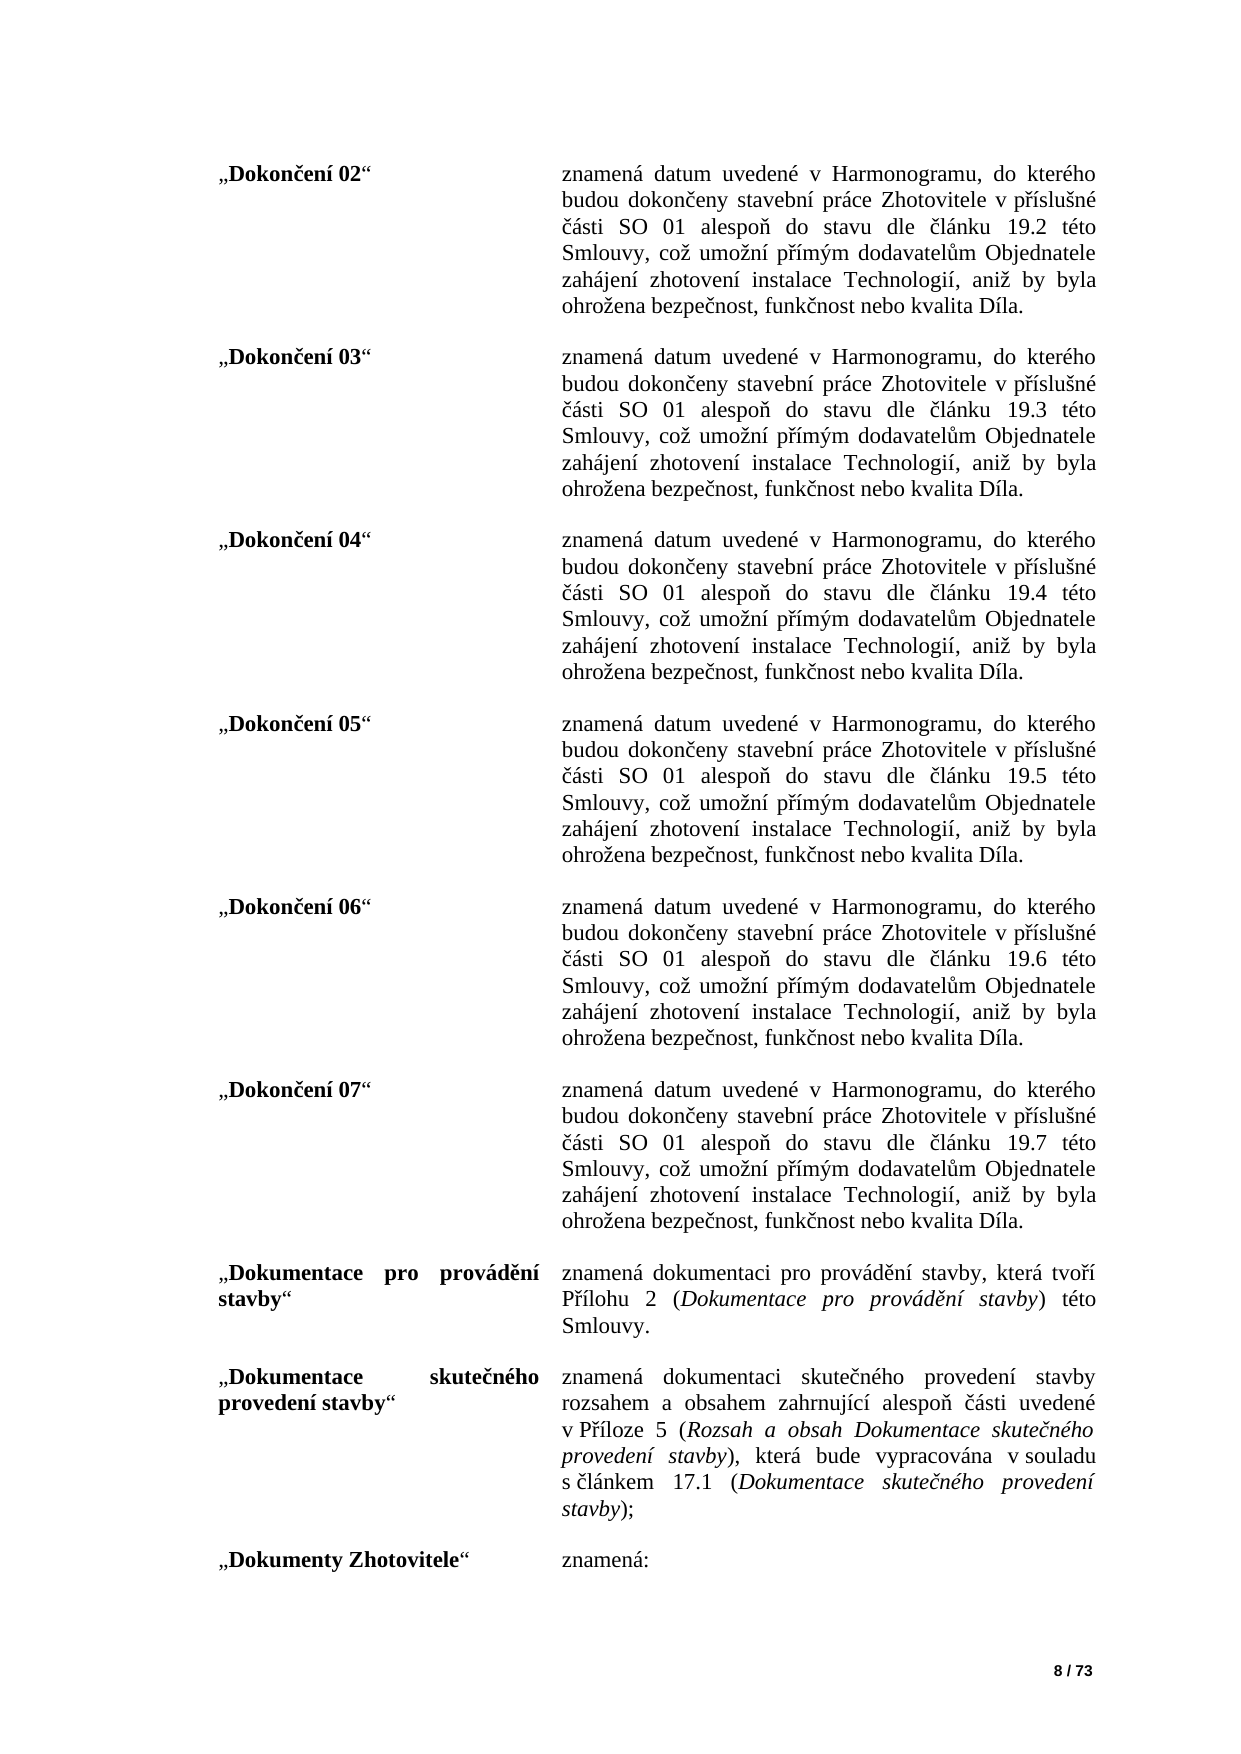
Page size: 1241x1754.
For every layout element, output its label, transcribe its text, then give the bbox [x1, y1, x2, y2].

table_cell znamená datum uvedené v Harmonogramu, do kterého budou dokončeny stavební práce Zhotovitele v příslušné části SO 01 alespoň do stavu dle článku 19.3 této Smlouvy, což umožní přímým dodavatelům Objednatele zahájení zhotovení instalace Technologií, aniž by byla ohrožena bezpečnost, funkčnost nebo kvalita Díla. [550, 331, 1107, 514]
table_cell znamená datum uvedené v Harmonogramu, do kterého budou dokončeny stavební práce Zhotovitele v příslušné části SO 01 alespoň do stavu dle článku 19.4 této Smlouvy, což umožní přímým dodavatelům Objednatele zahájení zhotovení instalace Technologií, aniž by byla ohrožena bezpečnost, funkčnost nebo kvalita Díla. [550, 514, 1107, 697]
table_cell „Dokumentace pro provádění stavby“ [207, 1246, 550, 1351]
table_cell znamená datum uvedené v Harmonogramu, do kterého budou dokončeny stavební práce Zhotovitele v příslušné části SO 01 alespoň do stavu dle článku 19.6 této Smlouvy, což umožní přímým dodavatelům Objednatele zahájení zhotovení instalace Technologií, aniž by byla ohrožena bezpečnost, funkčnost nebo kvalita Díla. [550, 880, 1107, 1063]
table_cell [550, 1534, 1107, 1585]
table_cell znamená dokumentaci pro provádění stavby, která tvoří Přílohu 2 (Dokumentace pro provádění stavby) této Smlouvy. [550, 1246, 1107, 1351]
table_cell znamená datum uvedené v Harmonogramu, do kterého budou dokončeny stavební práce Zhotovitele v příslušné části SO 01 alespoň do stavu dle článku 19.5 této Smlouvy, což umožní přímým dodavatelům Objednatele zahájení zhotovení instalace Technologií, aniž by byla ohrožena bezpečnost, funkčnost nebo kvalita Díla. [550, 697, 1107, 880]
table_cell znamená datum uvedené v Harmonogramu, do kterého budou dokončeny stavební práce Zhotovitele v příslušné části SO 01 alespoň do stavu dle článku 19.7 této Smlouvy, což umožní přímým dodavatelům Objednatele zahájení zhotovení instalace Technologií, aniž by byla ohrožena bezpečnost, funkčnost nebo kvalita Díla. [550, 1063, 1107, 1246]
table_cell znamená dokumentaci skutečného provedení stavby rozsahem a obsahem zahrnující alespoň části uvedené v Příloze 5 (Rozsah a obsah Dokumentace skutečného provedení stavby), která bude vypracována v souladu s článkem 17.1 (Dokumentace skutečného provedení stavby); [550, 1351, 1107, 1534]
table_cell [207, 1534, 550, 1585]
table_cell znamená datum uvedené v Harmonogramu, do kterého budou dokončeny stavební práce Zhotovitele v příslušné části SO 01 alespoň do stavu dle článku 19.2 této Smlouvy, což umožní přímým dodavatelům Objednatele zahájení zhotovení instalace Technologií, aniž by byla ohrožena bezpečnost, funkčnost nebo kvalita Díla. [550, 148, 1107, 331]
table_cell „Dokončení 04“ [207, 514, 550, 697]
table_cell „Dokončení 05“ [207, 697, 550, 880]
table_cell „Dokončení 06“ [207, 880, 550, 1063]
table_cell „Dokumentace skutečného provedení stavby“ [207, 1351, 550, 1534]
table_cell „Dokončení 03“ [207, 331, 550, 514]
table_cell „Dokončení 07“ [207, 1063, 550, 1246]
table_cell „Dokončení 02“ [207, 148, 550, 331]
